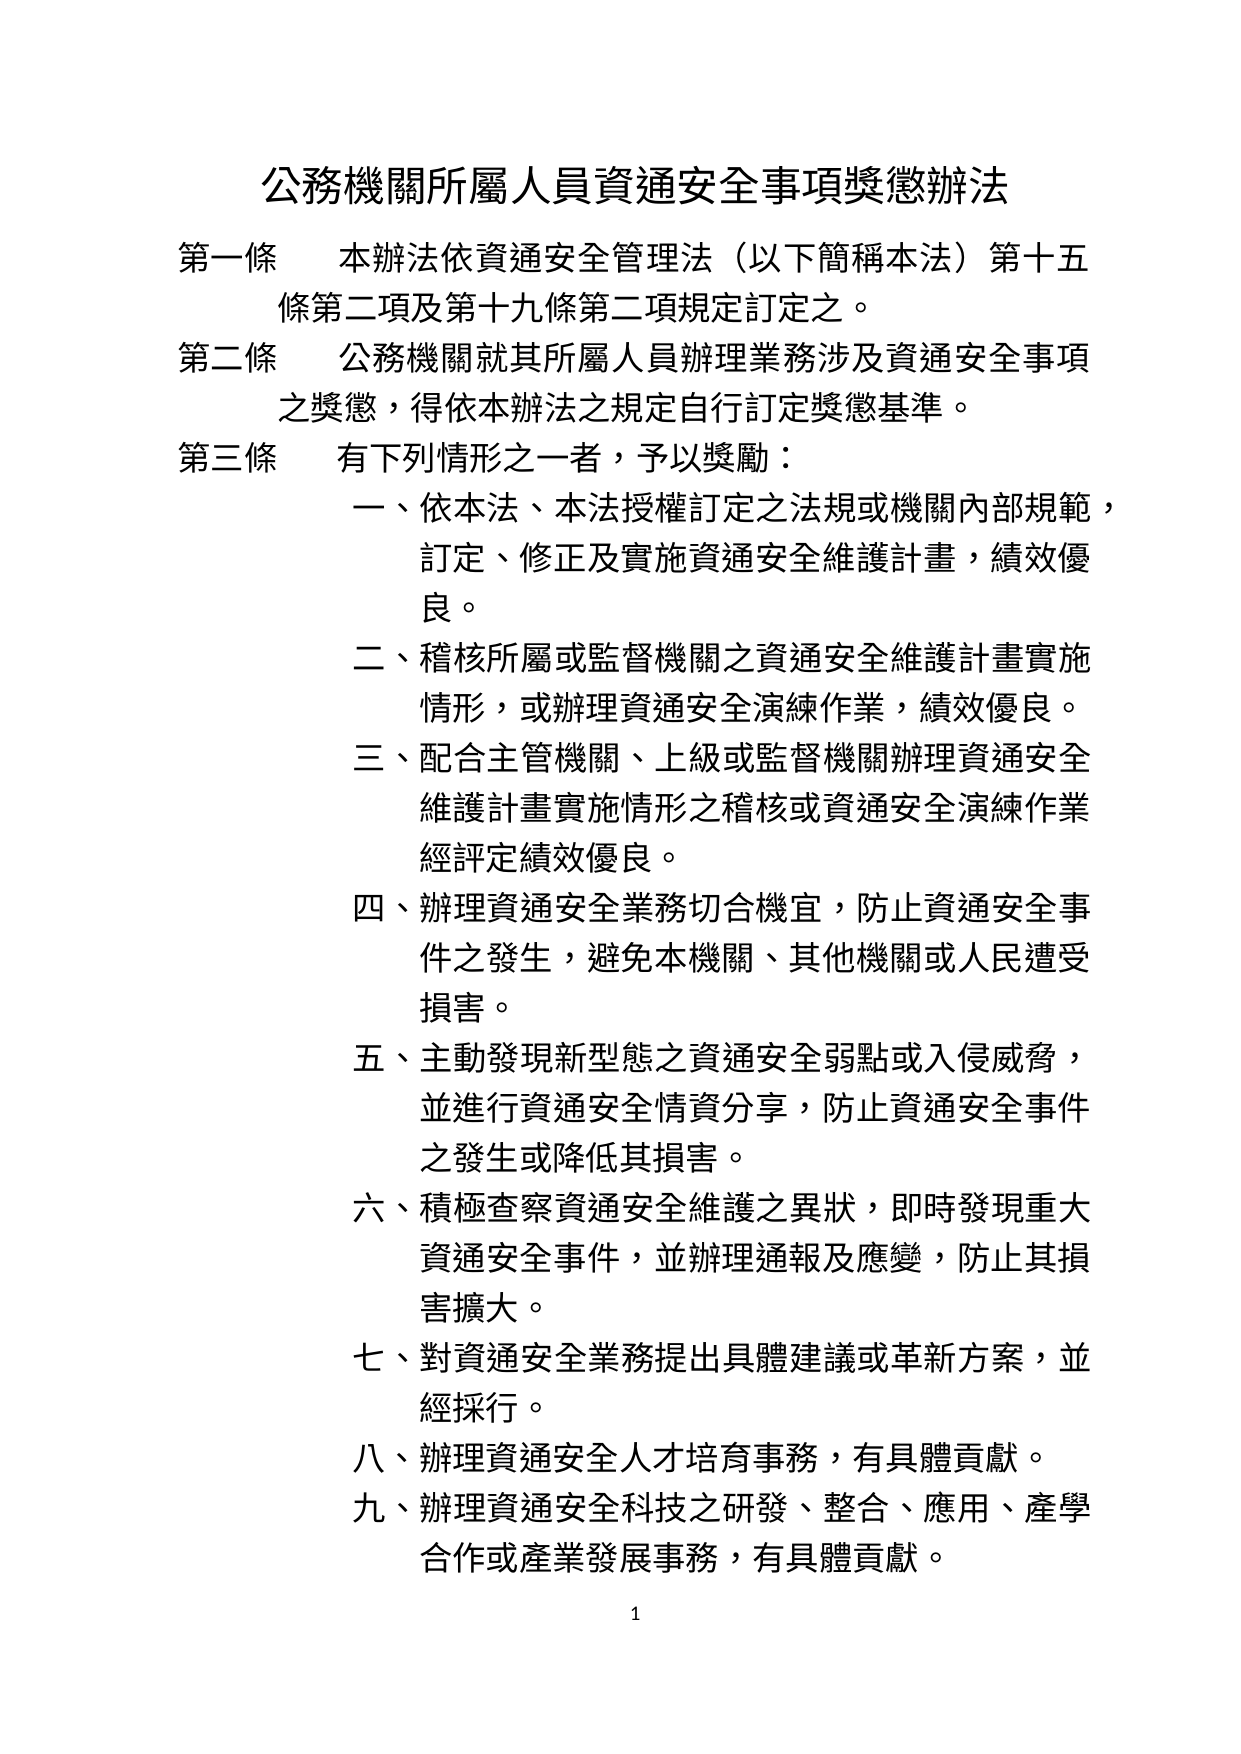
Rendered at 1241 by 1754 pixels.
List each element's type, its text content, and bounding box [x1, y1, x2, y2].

text 九、辦理資通安全科技之研發、整合、應用、產學合作或產業發展事務，有具體貢獻。 [352, 1480, 1092, 1580]
text 五、主動發現新型態之資通安全弱點或入侵威脅，並進行資通安全情資分享，防止資通安全事件之發生或降低其損害。 [352, 1030, 1092, 1180]
text 第一條 本辦法依資通安全管理法（以下簡稱本法）第十五條第二項及第十九條第二項規定訂定之。 [177, 230, 1092, 330]
text 一、依本法、本法授權訂定之法規或機關內部規範，訂定、修正及實施資通安全維護計畫，績效優良。 [352, 480, 1092, 630]
text 六、積極查察資通安全維護之異狀，即時發現重大資通安全事件，並辦理通報及應變，防止其損害擴大。 [352, 1180, 1092, 1330]
text 第三條 有下列情形之一者，予以獎勵： [177, 430, 1092, 480]
text 第二條 公務機關就其所屬人員辦理業務涉及資通安全事項之獎懲，得依本辦法之規定自行訂定獎懲基準。 [177, 330, 1092, 430]
text 公務機關所屬人員資通安全事項獎懲辦法 [177, 161, 1092, 211]
text 七、對資通安全業務提出具體建議或革新方案，並經採行。 [352, 1330, 1092, 1430]
text 三、配合主管機關、上級或監督機關辦理資通安全維護計畫實施情形之稽核或資通安全演練作業，經評定績效優良。 [352, 730, 1092, 880]
text 八、辦理資通安全人才培育事務，有具體貢獻。 [352, 1430, 1092, 1480]
text 四、辦理資通安全業務切合機宜，防止資通安全事件之發生，避免本機關、其他機關或人民遭受損害。 [352, 880, 1092, 1030]
text 二、稽核所屬或監督機關之資通安全維護計畫實施情形，或辦理資通安全演練作業，績效優良。 [352, 630, 1092, 730]
